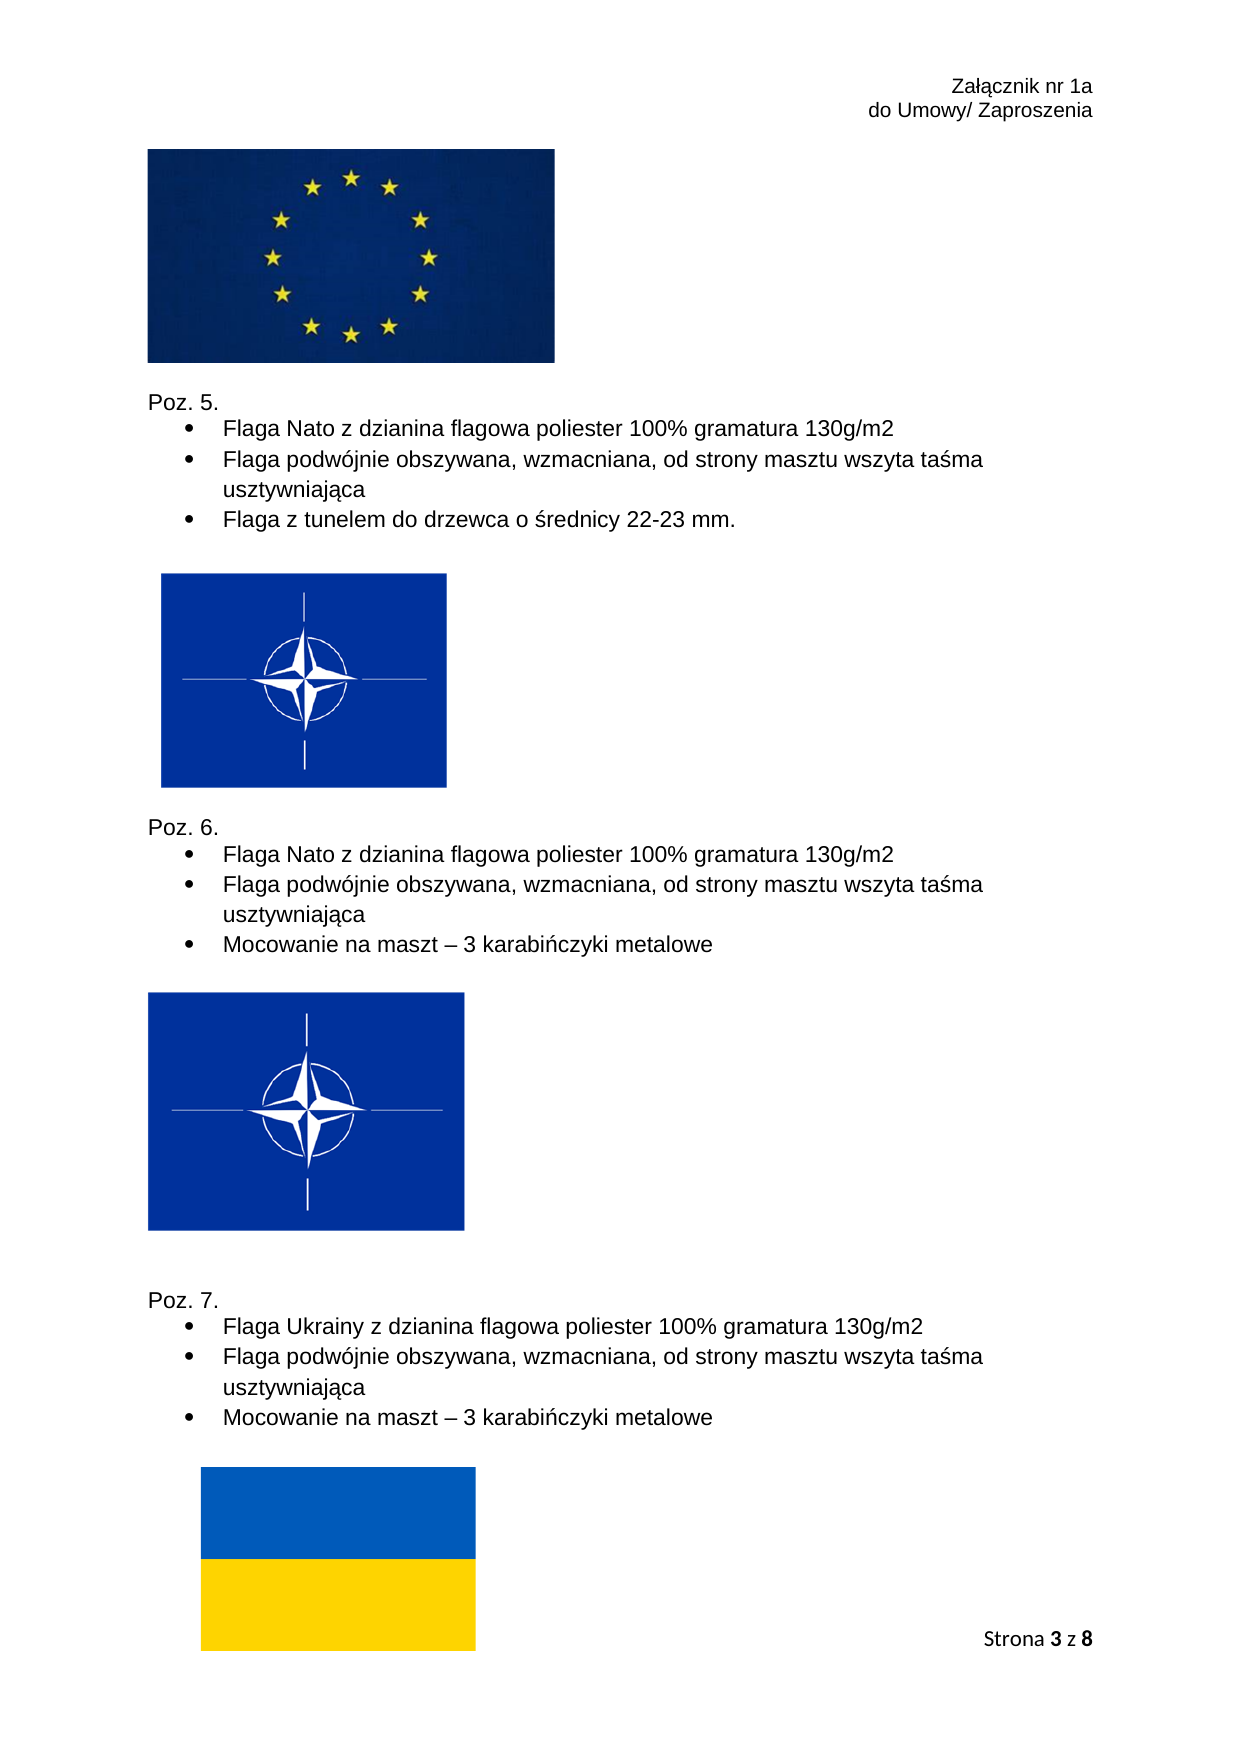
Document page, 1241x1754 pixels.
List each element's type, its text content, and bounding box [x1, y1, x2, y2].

list Flaga Nato z dzianina flagowa poliester 100% gramatura 130g/m2 [185, 415, 1093, 442]
text Poz. 7. [148, 1287, 1093, 1313]
list Flaga podwójnie obszywana, wzmacniana, od strony masztu wszyta taśma usztywniająca [185, 446, 1093, 502]
list Flaga podwójnie obszywana, wzmacniana, od strony masztu wszyta taśma usztywniająca [185, 871, 1093, 927]
list Mocowanie na maszt – 3 karabińczyki metalowe [185, 931, 1093, 958]
list Mocowanie na maszt – 3 karabińczyki metalowe [185, 1404, 1093, 1430]
picture [147, 991, 465, 1231]
text Poz. 6. [148, 814, 1093, 841]
list Flaga Ukrainy z dzianina flagowa poliester 100% gramatura 130g/m2 [185, 1313, 1093, 1339]
picture [200, 1467, 476, 1651]
picture [161, 572, 447, 788]
list Flaga podwójnie obszywana, wzmacniana, od strony masztu wszyta taśma usztywniająca [185, 1343, 1093, 1400]
text Poz. 5. [148, 389, 1093, 415]
picture [147, 149, 555, 363]
list Flaga Nato z dzianina flagowa poliester 100% gramatura 130g/m2 [185, 841, 1093, 867]
list Flaga z tunelem do drzewca o średnicy 22-23 mm. [185, 506, 1093, 532]
